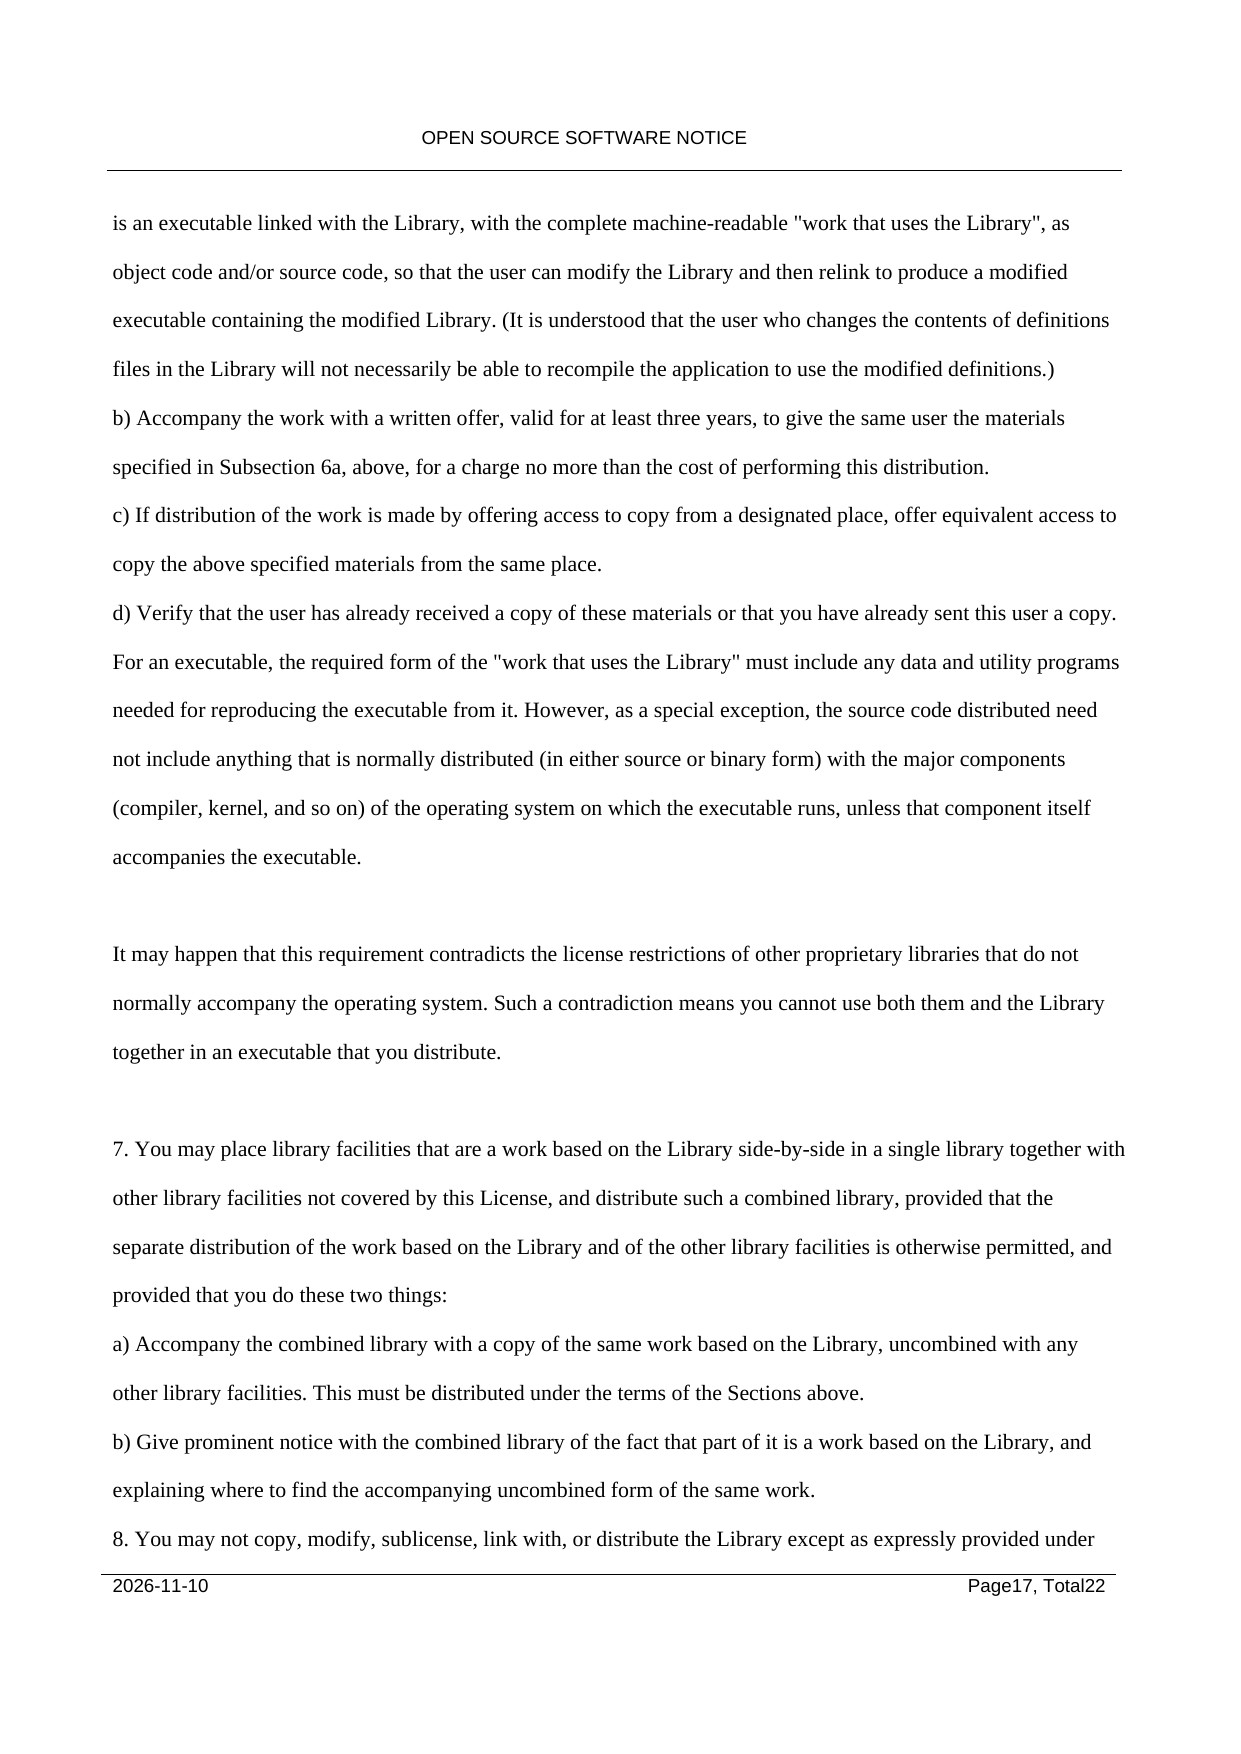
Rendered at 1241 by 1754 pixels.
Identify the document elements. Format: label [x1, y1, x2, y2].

text [112, 206, 1128, 1555]
